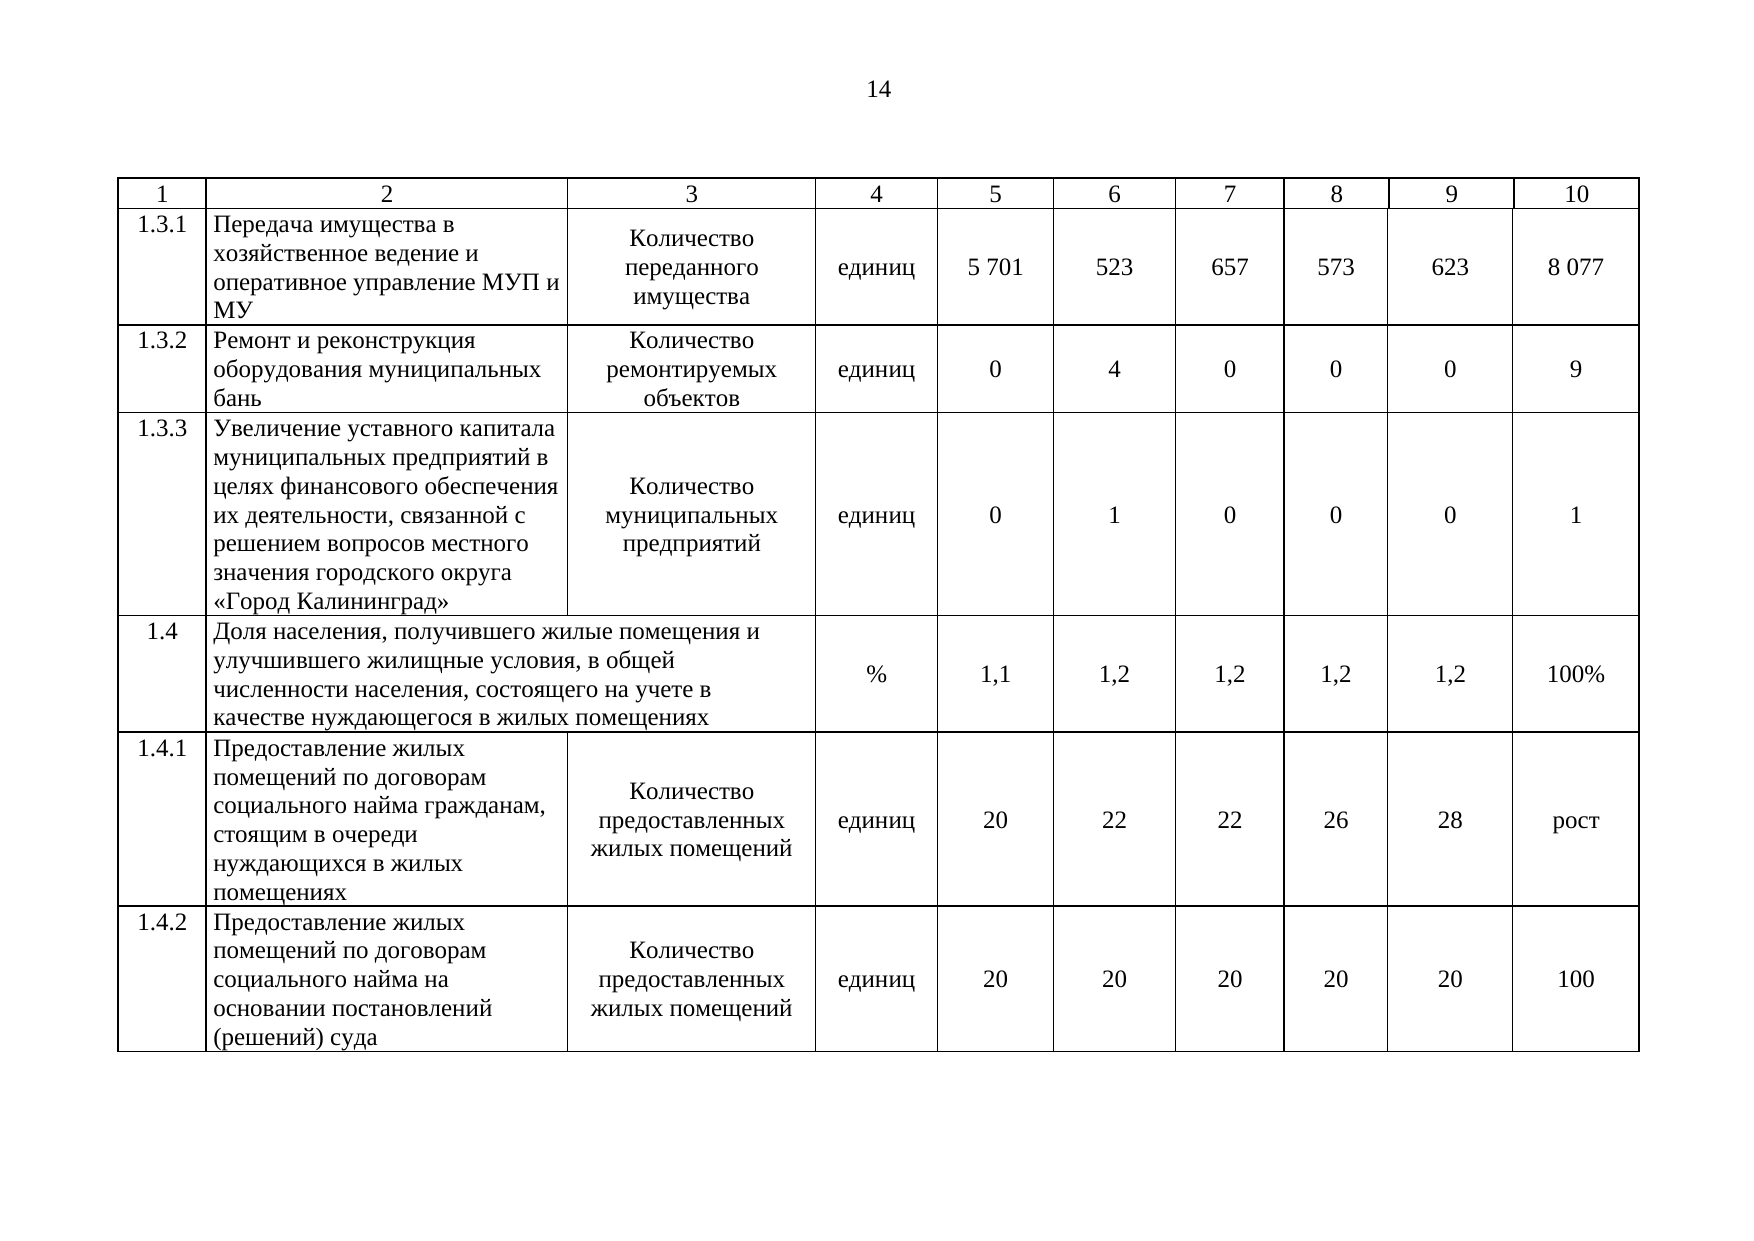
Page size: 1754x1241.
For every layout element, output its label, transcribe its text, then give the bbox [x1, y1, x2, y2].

table_header 5 [938, 179, 1053, 207]
table_cell Передача имущества в хозяйственное ведение и оперативное управление МУП и МУ [207, 209, 567, 324]
table_cell Ремонт и реконструкция оборудования муниципальных бань [207, 326, 567, 412]
table_cell Количество предоставленных жилых помещений [568, 733, 815, 905]
table_header 6 [1054, 179, 1175, 207]
table_cell 0 [1176, 413, 1283, 615]
table_cell 623 [1388, 209, 1512, 324]
table_cell 1.4 [119, 616, 205, 731]
table_cell 0 [1388, 413, 1512, 615]
table_cell 1,2 [1388, 616, 1512, 731]
table_cell 1 [1054, 413, 1175, 615]
table_cell 28 [1388, 733, 1512, 905]
table_header 4 [816, 179, 937, 207]
table_cell 523 [1054, 209, 1175, 324]
table_header 3 [568, 179, 815, 207]
table_cell Количество ремонтируемых объектов [568, 326, 815, 412]
table_cell Предоставление жилых помещений по договорам социального найма гражданам, стоящим в очереди нуждающихся в жилых помещениях [207, 733, 567, 905]
table_cell 20 [1388, 907, 1512, 1051]
table_cell 1.3.3 [119, 413, 205, 615]
table_cell 0 [938, 326, 1053, 412]
table_cell 4 [1054, 326, 1175, 412]
table_cell 1.3.2 [119, 326, 205, 412]
table_cell 657 [1176, 209, 1283, 324]
table_cell 20 [938, 907, 1053, 1051]
table_cell 0 [1285, 326, 1387, 412]
table_cell 1,1 [938, 616, 1053, 731]
table_header 8 [1285, 179, 1388, 207]
table_cell 20 [1176, 907, 1283, 1051]
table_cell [568, 907, 815, 1051]
table_cell Количество муниципальных предприятий [568, 413, 815, 615]
table_cell 0 [1388, 326, 1512, 412]
table_header 1 [119, 179, 205, 207]
table_cell 1.4.2 [119, 907, 205, 1051]
table_cell 22 [1054, 733, 1175, 905]
table_header 9 [1390, 179, 1513, 207]
table_cell 0 [1176, 326, 1283, 412]
table_cell 22 [1176, 733, 1283, 905]
table_cell Предоставление жилых помещений по договорам социального найма на основании постановлений (решений) суда [207, 907, 567, 1051]
table_cell 26 [1285, 733, 1387, 905]
table_cell 5 701 [938, 209, 1053, 324]
table_cell 573 [1285, 209, 1387, 324]
table_cell 100 [1513, 907, 1638, 1051]
table_cell Увеличение уставного капитала муниципальных предприятий в целях финансового обеспечения их деятельности, связанной с решением вопросов местного значения городского округа «Город Калининград» [207, 413, 567, 615]
table_cell единиц [816, 733, 937, 905]
table_cell 1,2 [1054, 616, 1175, 731]
table_cell % [816, 616, 937, 731]
table_cell рост [1513, 733, 1638, 905]
table_header 10 [1515, 179, 1638, 207]
table_cell единиц [816, 907, 937, 1051]
table_cell единиц [816, 326, 937, 412]
table_cell 1.4.1 [119, 733, 205, 905]
table_cell 100% [1513, 616, 1638, 731]
table_cell 20 [1054, 907, 1175, 1051]
table_cell Доля населения, получившего жилые помещения и улучшившего жилищные условия, в общей численности населения, состоящего на учете в качестве нуждающегося в жилых помещениях [207, 616, 815, 731]
table_cell 1 [1513, 413, 1638, 615]
table_cell 1.3.1 [119, 209, 205, 324]
table_cell 20 [938, 733, 1053, 905]
table_cell 1,2 [1285, 616, 1387, 731]
table_header 2 [207, 179, 567, 207]
table_cell 20 [1285, 907, 1387, 1051]
table_cell Количество переданного имущества [568, 209, 815, 324]
table_cell единиц [816, 413, 937, 615]
table_cell 0 [938, 413, 1053, 615]
table_cell 0 [1285, 413, 1387, 615]
table_cell 8 077 [1513, 209, 1638, 324]
table_cell 9 [1513, 326, 1638, 412]
table_cell 1,2 [1176, 616, 1283, 731]
table_cell единиц [816, 209, 937, 324]
table_header 7 [1176, 179, 1283, 207]
